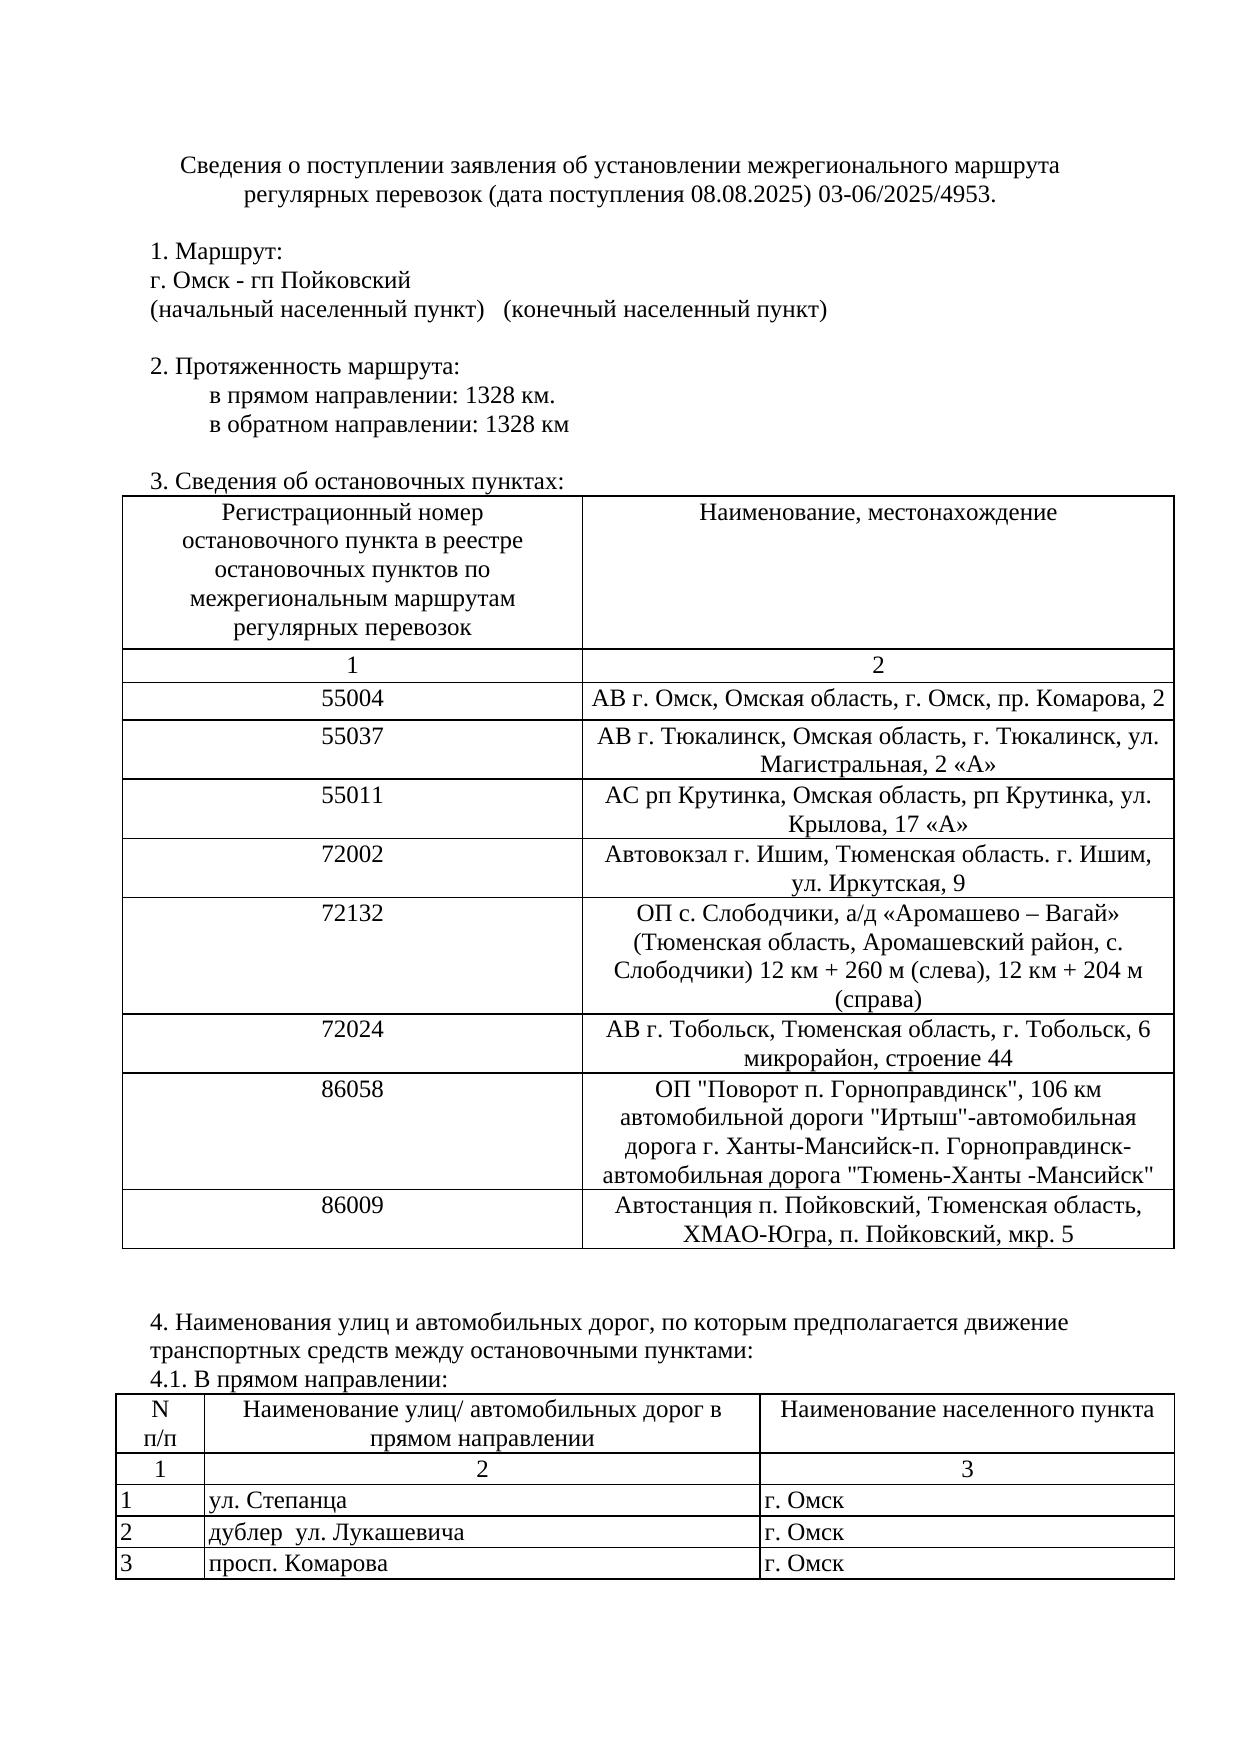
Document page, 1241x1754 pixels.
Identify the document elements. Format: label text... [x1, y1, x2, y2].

table_cell 55011 [123, 780, 582, 837]
table_cell 2 [205, 1454, 759, 1483]
table_cell 1 [117, 1454, 204, 1483]
table_header Наименование населенного пункта [761, 1395, 1174, 1452]
table_cell дублер ул. Лукашевича [205, 1517, 759, 1546]
text г. Омск - гп Пойковский [150, 265, 1090, 294]
table_cell 55004 [123, 683, 582, 719]
table_cell АВ г. Тобольск, Тюменская область, г. Тобольск, 6 микрорайон, строение 44 [583, 1015, 1173, 1072]
table_cell 2 [117, 1517, 204, 1546]
text 3. Сведения об остановочных пунктах: [150, 466, 1090, 495]
table_header Наименование улиц/ автомобильных дорог в прямом направлении [205, 1395, 759, 1452]
table_cell 2 [583, 650, 1173, 681]
table_cell г. Омск [761, 1548, 1174, 1578]
table_cell 55037 [123, 721, 582, 778]
table_cell 3 [117, 1548, 204, 1578]
table_cell 72024 [123, 1015, 582, 1072]
text в прямом направлении: 1328 км. [150, 380, 1090, 409]
table_cell 86058 [123, 1074, 582, 1189]
table_cell 86009 [123, 1190, 582, 1248]
table_cell АВ г. Омск, Омская область, г. Омск, пр. Комарова, 2 [583, 683, 1173, 719]
table_cell г. Омск [761, 1485, 1174, 1515]
table_header Регистрационный номер остановочного пункта в реестре остановочных пунктов по межрегиональным маршрутам регулярных перевозок [123, 497, 582, 648]
text Сведения о поступлении заявления об установлении межрегионального маршрута регулярных перевозок (дата поступления 08.08.2025) 03-06/2025/4953. [150, 150, 1090, 207]
text (начальный населенный пункт) (конечный населенный пункт) [150, 294, 1090, 322]
table_header N п/п [117, 1395, 204, 1452]
table_cell АВ г. Тюкалинск, Омская область, г. Тюкалинск, ул. Магистральная, 2 «А» [583, 721, 1173, 778]
table_cell ОП "Поворот п. Горноправдинск", 106 км автомобильной дороги "Иртыш"-автомобильная дорога г. Ханты-Мансийск-п. Горноправдинск- автомобильная дорога "Тюмень-Ханты -Мансийск" [583, 1074, 1173, 1189]
text 1. Маршрут: [150, 236, 1090, 265]
table_cell г. Омск [761, 1517, 1174, 1546]
text 2. Протяженность маршрута: [150, 351, 1090, 380]
table_cell 3 [761, 1454, 1174, 1483]
table_cell 72002 [123, 839, 582, 896]
table_cell 72132 [123, 898, 582, 1013]
table_cell 1 [117, 1485, 204, 1515]
table_cell ОП с. Слободчики, а/д «Аромашево – Вагай» (Тюменская область, Аромашевский район, с. Слободчики) 12 км + 260 м (слева), 12 км + 204 м (справа) [583, 898, 1173, 1013]
table_cell АС рп Крутинка, Омская область, рп Крутинка, ул. Крылова, 17 «А» [583, 780, 1173, 837]
table_header Наименование, местонахождение [583, 497, 1173, 648]
table_cell ул. Степанца [205, 1485, 759, 1515]
text в обратном направлении: 1328 км [150, 409, 1090, 437]
text 4.1. В прямом направлении: [150, 1364, 1090, 1393]
text 4. Наименования улиц и автомобильных дорог, по которым предполагается движение транспортных средств между остановочными пунктами: [150, 1307, 1090, 1364]
table_cell 1 [123, 650, 582, 681]
table_cell Автостанция п. Пойковский, Тюменская область, ХМАО-Югра, п. Пойковский, мкр. 5 [583, 1190, 1173, 1248]
table_cell Автовокзал г. Ишим, Тюменская область. г. Ишим, ул. Иркутская, 9 [583, 839, 1173, 896]
table_cell просп. Комарова [205, 1548, 759, 1578]
